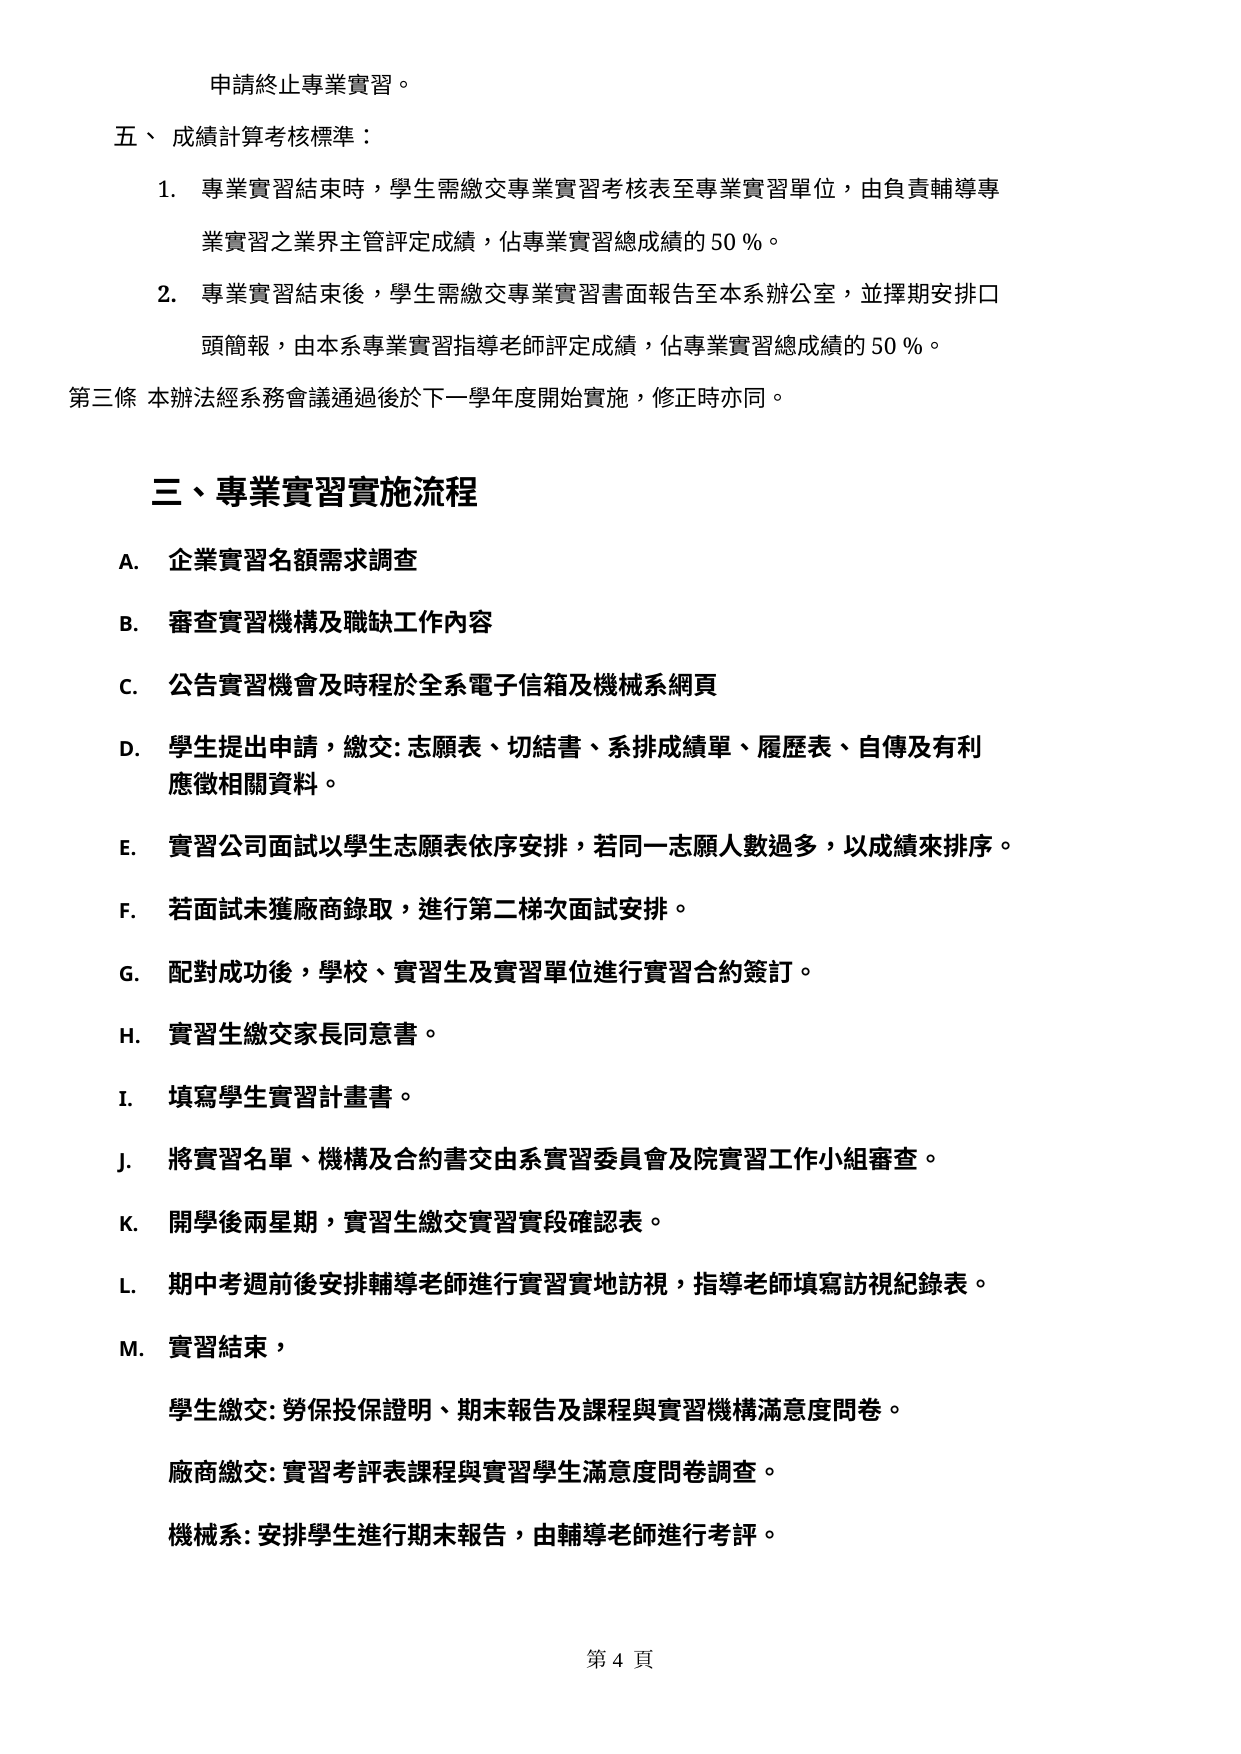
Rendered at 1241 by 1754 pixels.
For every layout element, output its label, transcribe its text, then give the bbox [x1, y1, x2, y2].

list 專業實習結束時，學生需繳交專業實習考核表至專業實習單位，由負責輔導專業實習之業界主管評定成績，佔專業實習總成績的50 %。 [157, 156, 1004, 260]
list 審查實習機構及職缺工作內容 [119, 603, 1004, 639]
list 專業實習結束後，學生需繳交專業實習書面報告至本系辦公室，並擇期安排口頭簡報，由本系專業實習指導老師評定成績，佔專業實習總成績的50 %。 [157, 260, 1004, 364]
subtitle 三、專業實習實施流程 [150, 466, 1004, 514]
list 期中考週前後安排輔導老師進行實習實地訪視，指導老師填寫訪視紀錄表。 [119, 1265, 1004, 1301]
list 實習公司面試以學生志願表依序安排，若同一志願人數過多，以成績來排序。 [119, 827, 1004, 863]
list 實習結束， [119, 1328, 1004, 1364]
list 填寫學生實習計畫書。 [119, 1077, 1004, 1113]
text 學生繳交: 勞保投保證明、期末報告及課程與實習機構滿意度問卷。 [169, 1390, 1004, 1426]
list 配對成功後，學校、實習生及實習單位進行實習合約簽訂。 [119, 952, 1004, 988]
list 企業實習名額需求調查 [119, 540, 1004, 576]
text 機械系: 安排學生進行期末報告，由輔導老師進行考評。 [169, 1515, 1004, 1552]
list 將實習名單、機構及合約書交由系實習委員會及院實習工作小組審查。 [119, 1140, 1004, 1176]
text 第三條 本辦法經系務會議通過後於下一學年度開始實施，修正時亦同。 [69, 364, 1004, 417]
text 廠商繳交: 實習考評表課程與實習學生滿意度問卷調查。 [169, 1453, 1004, 1489]
list 實習生繳交家長同意書。 [119, 1014, 1004, 1051]
list 成績計算考核標準： [113, 104, 1004, 156]
list 公告實習機會及時程於全系電子信箱及機械系網頁 [119, 665, 1004, 702]
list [159, 52, 1004, 104]
list 開學後兩星期，實習生繳交實習實段確認表。 [119, 1202, 1004, 1239]
list 若面試未獲廠商錄取，進行第二梯次面試安排。 [119, 889, 1004, 926]
list 學生提出申請，繳交: 志願表、切結書、系排成績單、履歷表、自傳及有利應徵相關資料。 [119, 728, 1004, 800]
